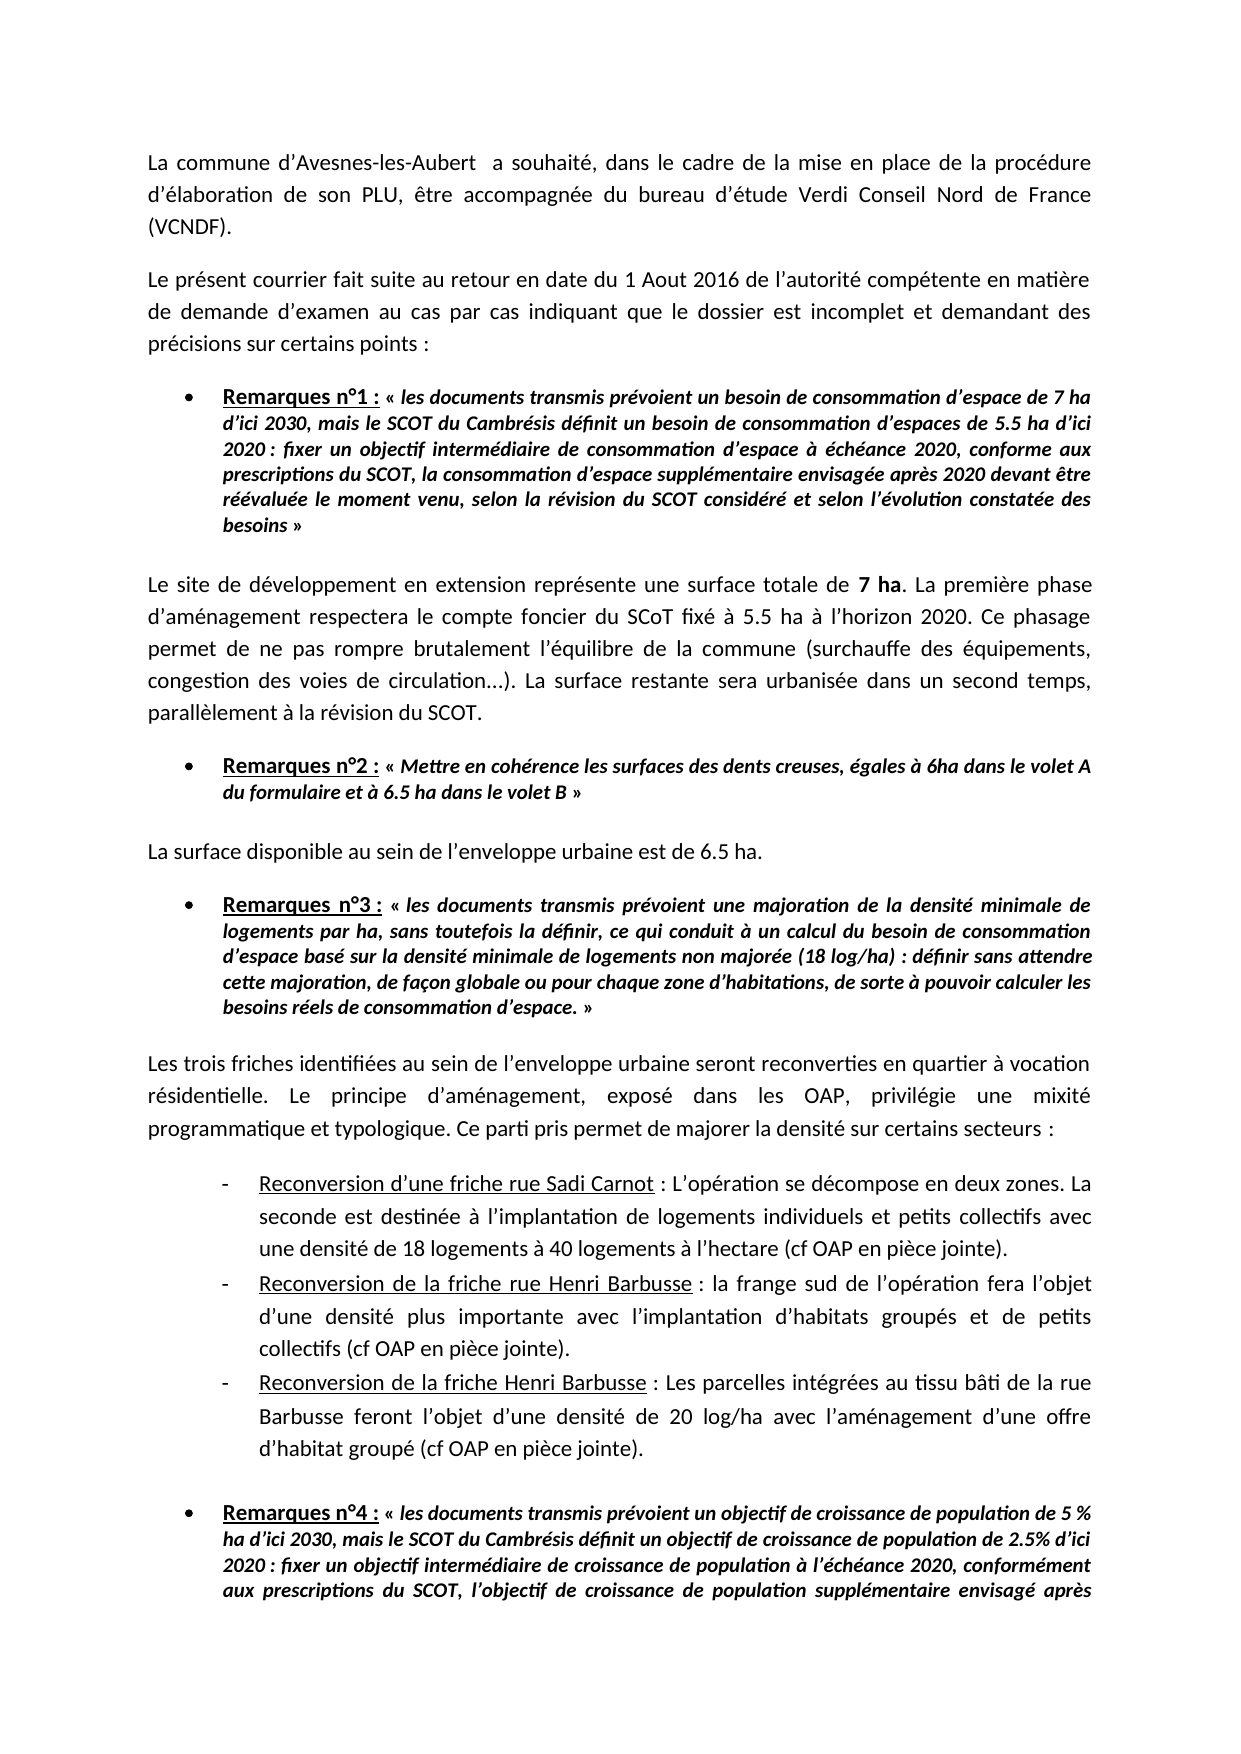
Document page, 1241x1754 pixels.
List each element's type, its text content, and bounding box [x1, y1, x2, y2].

list Reconversion d’une friche rue Sadi Carnot : L’opération se décompose en deux zones. La seconde est destinée à l’implantation de logements individuels et petits collectifs avec une densité de 18 logements à 40 logements à l’hectare (cf OAP en pièce jointe). [221, 1167, 1093, 1262]
text La surface disponible au sein de l’enveloppe urbaine est de 6.5 ha. [148, 805, 1093, 865]
list Reconversion de la friche Henri Barbusse : Les parcelles intégrées au tissu bâti de la rue Barbusse feront l’objet d’une densité de 20 log/ha avec l’aménagement d’une offre d’habitat groupé (cf OAP en pièce jointe). [221, 1366, 1093, 1462]
text La commune d’Avesnes-les-Aubert a souhaité, dans le cadre de la mise en place de la procédure d’élaboration de son PLU, être accompagnée du bureau d’étude Verdi Conseil Nord de France (VCNDF). [148, 148, 1093, 240]
list Remarques n°2 : « Mettre en cohérence les surfaces des dents creuses, égales à 6ha dans le volet A du formulaire et à 6.5 ha dans le volet B » [185, 751, 1093, 805]
list Reconversion de la friche rue Henri Barbusse : la frange sud de l’opération fera l’objet d’une densité plus importante avec l’implantation d’habitats groupés et de petits collectifs (cf OAP en pièce jointe). [221, 1267, 1093, 1362]
text Le site de développement en extension représente une surface totale de 7 ha. La première phase d’aménagement respectera le compte foncier du SCoT fixé à 5.5 ha à l’horizon 2020. Ce phasage permet de ne pas rompre brutalement l’équilibre de la commune (surchauffe des équipements, congestion des voies de circulation...). La surface restante sera urbanisée dans un second temps, parallèlement à la révision du SCOT. [148, 537, 1093, 726]
text Le présent courrier fait suite au retour en date du 1 Aout 2016 de l’autorité compétente en matière de demande d’examen au cas par cas indiquant que le dossier est incomplet et demandant des précisions sur certains points : [148, 265, 1093, 357]
list Remarques n°1 : « les documents transmis prévoient un besoin de consommation d’espace de 7 ha d’ici 2030, mais le SCOT du Cambrésis définit un besoin de consommation d’espaces de 5.5 ha d’ici 2020 : fixer un objectif intermédiaire de consommation d’espace à échéance 2020, conforme aux prescriptions du SCOT, la consommation d’espace supplémentaire envisagée après 2020 devant être réévaluée le moment venu, selon la révision du SCOT considéré et selon l’évolution constatée des besoins » [185, 382, 1093, 537]
list Remarques n°3 : « les documents transmis prévoient une majoration de la densité minimale de logements par ha, sans toutefois la définir, ce qui conduit à un calcul du besoin de consommation d’espace basé sur la densité minimale de logements non majorée (18 log/ha) : définir sans attendre cette majoration, de façon globale ou pour chaque zone d’habitations, de sorte à pouvoir calculer les besoins réels de consommation d’espace. » [185, 890, 1093, 1020]
text Les trois friches identifiées au sein de l’enveloppe urbaine seront reconverties en quartier à vocation résidentielle. Le principe d’aménagement, exposé dans les OAP, privilégie une mixité programmatique et typologique. Ce parti pris permet de majorer la densité sur certains secteurs : [148, 1020, 1093, 1142]
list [185, 1498, 1093, 1603]
